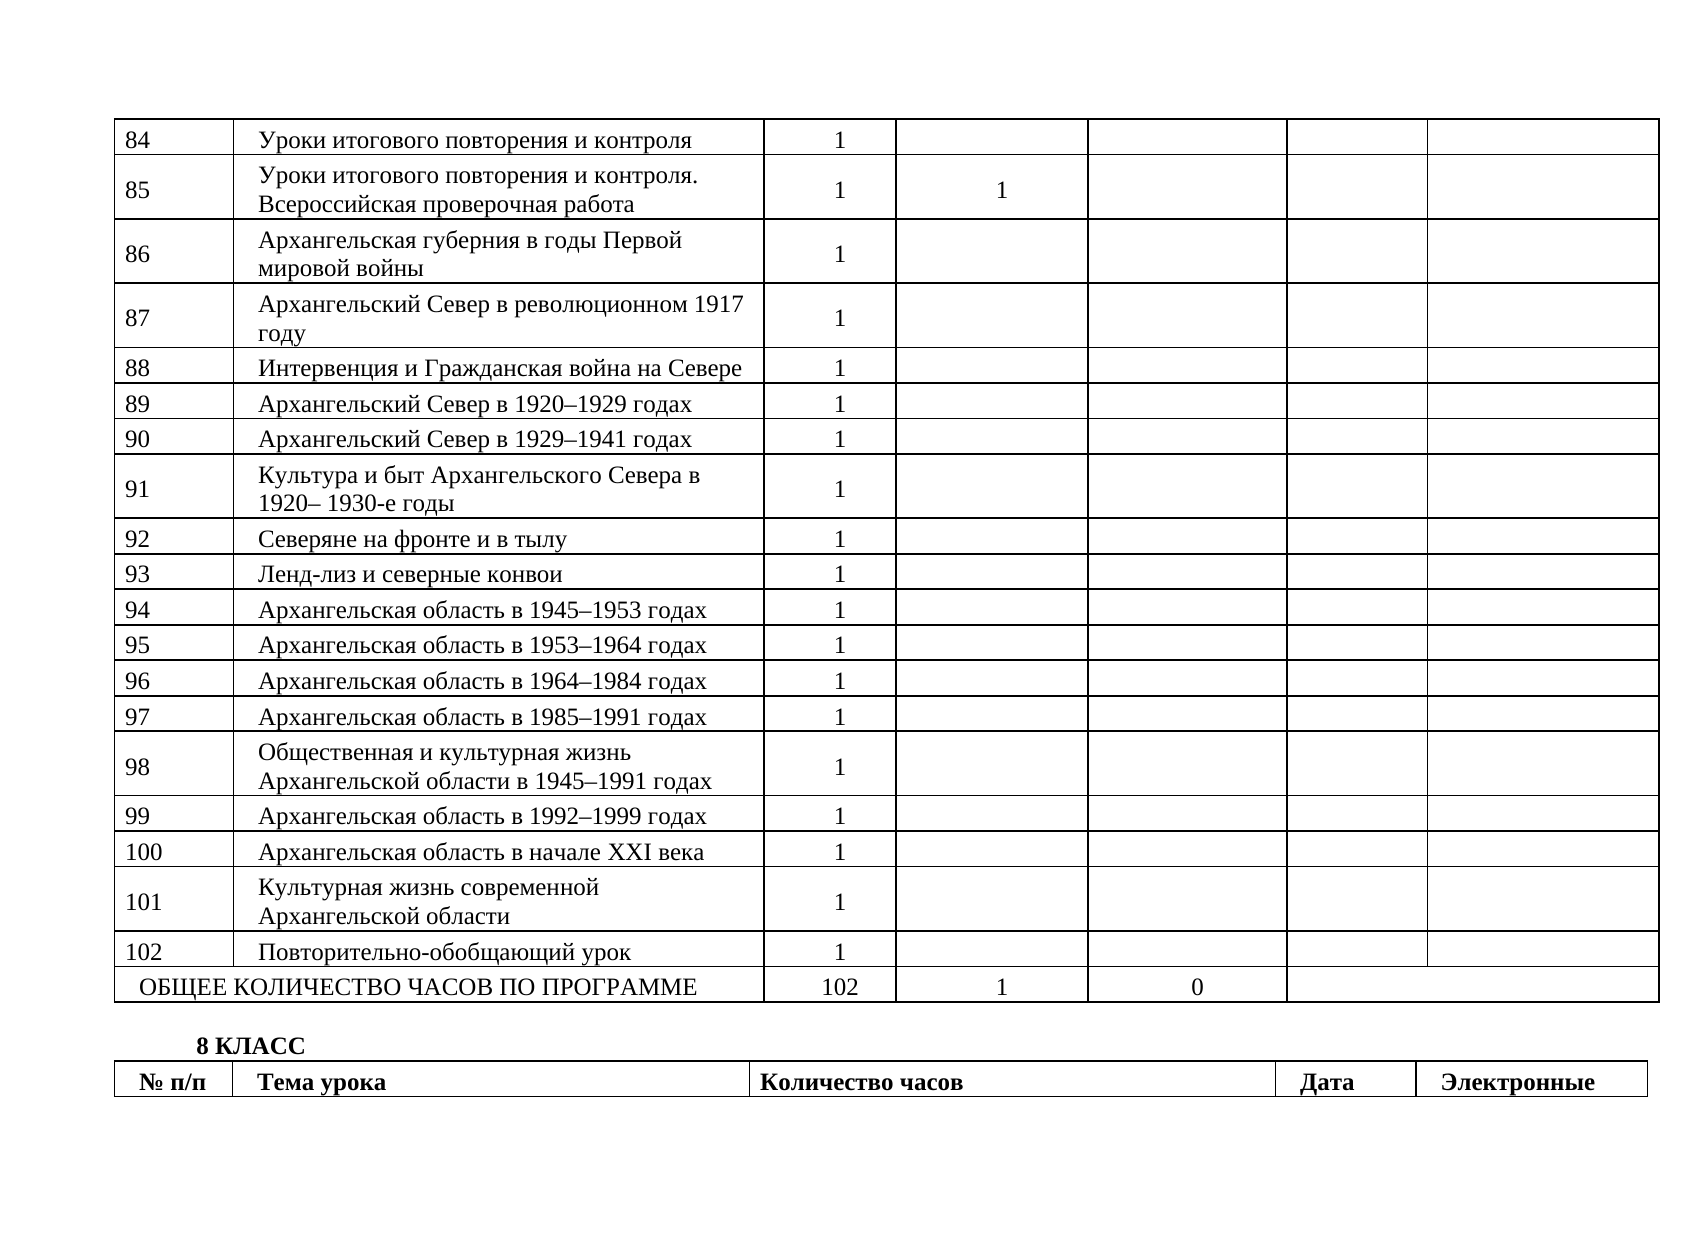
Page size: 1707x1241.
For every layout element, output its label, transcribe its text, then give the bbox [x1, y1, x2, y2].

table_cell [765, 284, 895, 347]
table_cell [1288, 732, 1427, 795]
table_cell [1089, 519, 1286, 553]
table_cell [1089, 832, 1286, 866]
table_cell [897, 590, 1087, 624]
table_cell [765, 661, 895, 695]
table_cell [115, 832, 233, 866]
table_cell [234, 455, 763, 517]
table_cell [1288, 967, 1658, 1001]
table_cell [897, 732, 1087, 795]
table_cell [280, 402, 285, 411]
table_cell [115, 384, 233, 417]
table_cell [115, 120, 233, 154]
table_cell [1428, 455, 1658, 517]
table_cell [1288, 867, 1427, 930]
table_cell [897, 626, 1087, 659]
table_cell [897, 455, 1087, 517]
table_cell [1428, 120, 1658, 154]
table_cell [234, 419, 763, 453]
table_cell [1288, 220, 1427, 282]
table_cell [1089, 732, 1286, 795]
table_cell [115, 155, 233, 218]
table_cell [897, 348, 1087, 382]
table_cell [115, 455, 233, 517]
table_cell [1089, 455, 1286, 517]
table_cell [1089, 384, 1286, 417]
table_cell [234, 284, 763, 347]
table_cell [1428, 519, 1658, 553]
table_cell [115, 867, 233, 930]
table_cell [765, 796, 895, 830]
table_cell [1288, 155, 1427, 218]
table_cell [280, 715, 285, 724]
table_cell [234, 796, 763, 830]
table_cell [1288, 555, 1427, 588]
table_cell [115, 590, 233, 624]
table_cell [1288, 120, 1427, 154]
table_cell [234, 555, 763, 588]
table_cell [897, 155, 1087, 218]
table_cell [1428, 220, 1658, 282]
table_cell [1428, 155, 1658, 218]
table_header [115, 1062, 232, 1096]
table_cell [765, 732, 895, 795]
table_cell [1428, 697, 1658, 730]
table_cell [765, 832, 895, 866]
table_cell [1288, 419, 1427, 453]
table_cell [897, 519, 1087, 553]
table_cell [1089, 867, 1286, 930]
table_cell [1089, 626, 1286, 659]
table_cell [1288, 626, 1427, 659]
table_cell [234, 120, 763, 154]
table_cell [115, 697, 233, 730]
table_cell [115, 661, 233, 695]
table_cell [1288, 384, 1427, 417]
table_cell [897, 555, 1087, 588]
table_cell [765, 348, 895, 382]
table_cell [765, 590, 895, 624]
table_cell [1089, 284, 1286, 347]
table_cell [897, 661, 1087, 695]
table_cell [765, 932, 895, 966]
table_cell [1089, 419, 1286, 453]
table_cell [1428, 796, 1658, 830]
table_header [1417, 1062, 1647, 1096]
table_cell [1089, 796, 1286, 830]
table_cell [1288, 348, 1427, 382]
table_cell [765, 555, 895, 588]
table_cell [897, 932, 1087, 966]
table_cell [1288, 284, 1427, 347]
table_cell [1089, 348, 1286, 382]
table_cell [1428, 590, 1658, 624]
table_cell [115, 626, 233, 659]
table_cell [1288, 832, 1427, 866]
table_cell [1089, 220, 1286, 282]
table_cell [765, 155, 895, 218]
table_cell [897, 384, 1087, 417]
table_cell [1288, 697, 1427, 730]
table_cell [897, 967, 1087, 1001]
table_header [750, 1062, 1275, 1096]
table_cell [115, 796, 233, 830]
text 8 КЛАСС [190, 1031, 1618, 1060]
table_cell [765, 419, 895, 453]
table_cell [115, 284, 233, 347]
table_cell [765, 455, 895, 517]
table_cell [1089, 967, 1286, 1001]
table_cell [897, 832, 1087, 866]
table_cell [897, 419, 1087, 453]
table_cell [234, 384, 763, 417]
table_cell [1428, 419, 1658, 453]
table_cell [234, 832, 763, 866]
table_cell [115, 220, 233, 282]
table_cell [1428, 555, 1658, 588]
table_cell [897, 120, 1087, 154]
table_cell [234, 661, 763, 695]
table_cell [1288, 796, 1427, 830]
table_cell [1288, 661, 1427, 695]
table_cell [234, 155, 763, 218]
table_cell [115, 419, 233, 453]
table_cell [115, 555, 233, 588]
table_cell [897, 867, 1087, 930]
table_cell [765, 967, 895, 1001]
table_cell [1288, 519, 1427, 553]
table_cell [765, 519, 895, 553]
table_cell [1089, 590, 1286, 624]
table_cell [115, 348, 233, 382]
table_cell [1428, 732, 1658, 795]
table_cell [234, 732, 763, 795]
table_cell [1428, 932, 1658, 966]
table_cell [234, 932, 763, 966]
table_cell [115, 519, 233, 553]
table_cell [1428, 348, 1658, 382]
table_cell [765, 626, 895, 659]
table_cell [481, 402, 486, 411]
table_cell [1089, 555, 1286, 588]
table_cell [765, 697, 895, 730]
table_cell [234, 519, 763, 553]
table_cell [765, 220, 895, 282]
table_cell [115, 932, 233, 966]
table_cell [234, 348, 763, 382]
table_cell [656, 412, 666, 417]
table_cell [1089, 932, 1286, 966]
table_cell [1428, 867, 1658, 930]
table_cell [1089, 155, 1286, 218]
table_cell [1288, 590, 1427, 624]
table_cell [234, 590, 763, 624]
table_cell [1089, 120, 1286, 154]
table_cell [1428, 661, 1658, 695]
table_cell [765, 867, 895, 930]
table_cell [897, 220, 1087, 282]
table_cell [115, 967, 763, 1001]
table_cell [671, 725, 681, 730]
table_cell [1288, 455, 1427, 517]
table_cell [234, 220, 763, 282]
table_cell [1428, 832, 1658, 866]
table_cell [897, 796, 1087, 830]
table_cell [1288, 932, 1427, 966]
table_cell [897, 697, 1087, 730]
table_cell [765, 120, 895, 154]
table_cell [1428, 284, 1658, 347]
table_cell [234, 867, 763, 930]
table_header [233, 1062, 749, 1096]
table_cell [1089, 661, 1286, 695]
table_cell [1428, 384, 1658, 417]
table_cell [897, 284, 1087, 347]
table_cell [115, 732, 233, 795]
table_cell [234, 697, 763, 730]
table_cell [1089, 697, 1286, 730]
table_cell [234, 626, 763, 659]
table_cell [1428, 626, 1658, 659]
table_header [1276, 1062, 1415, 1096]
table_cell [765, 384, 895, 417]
